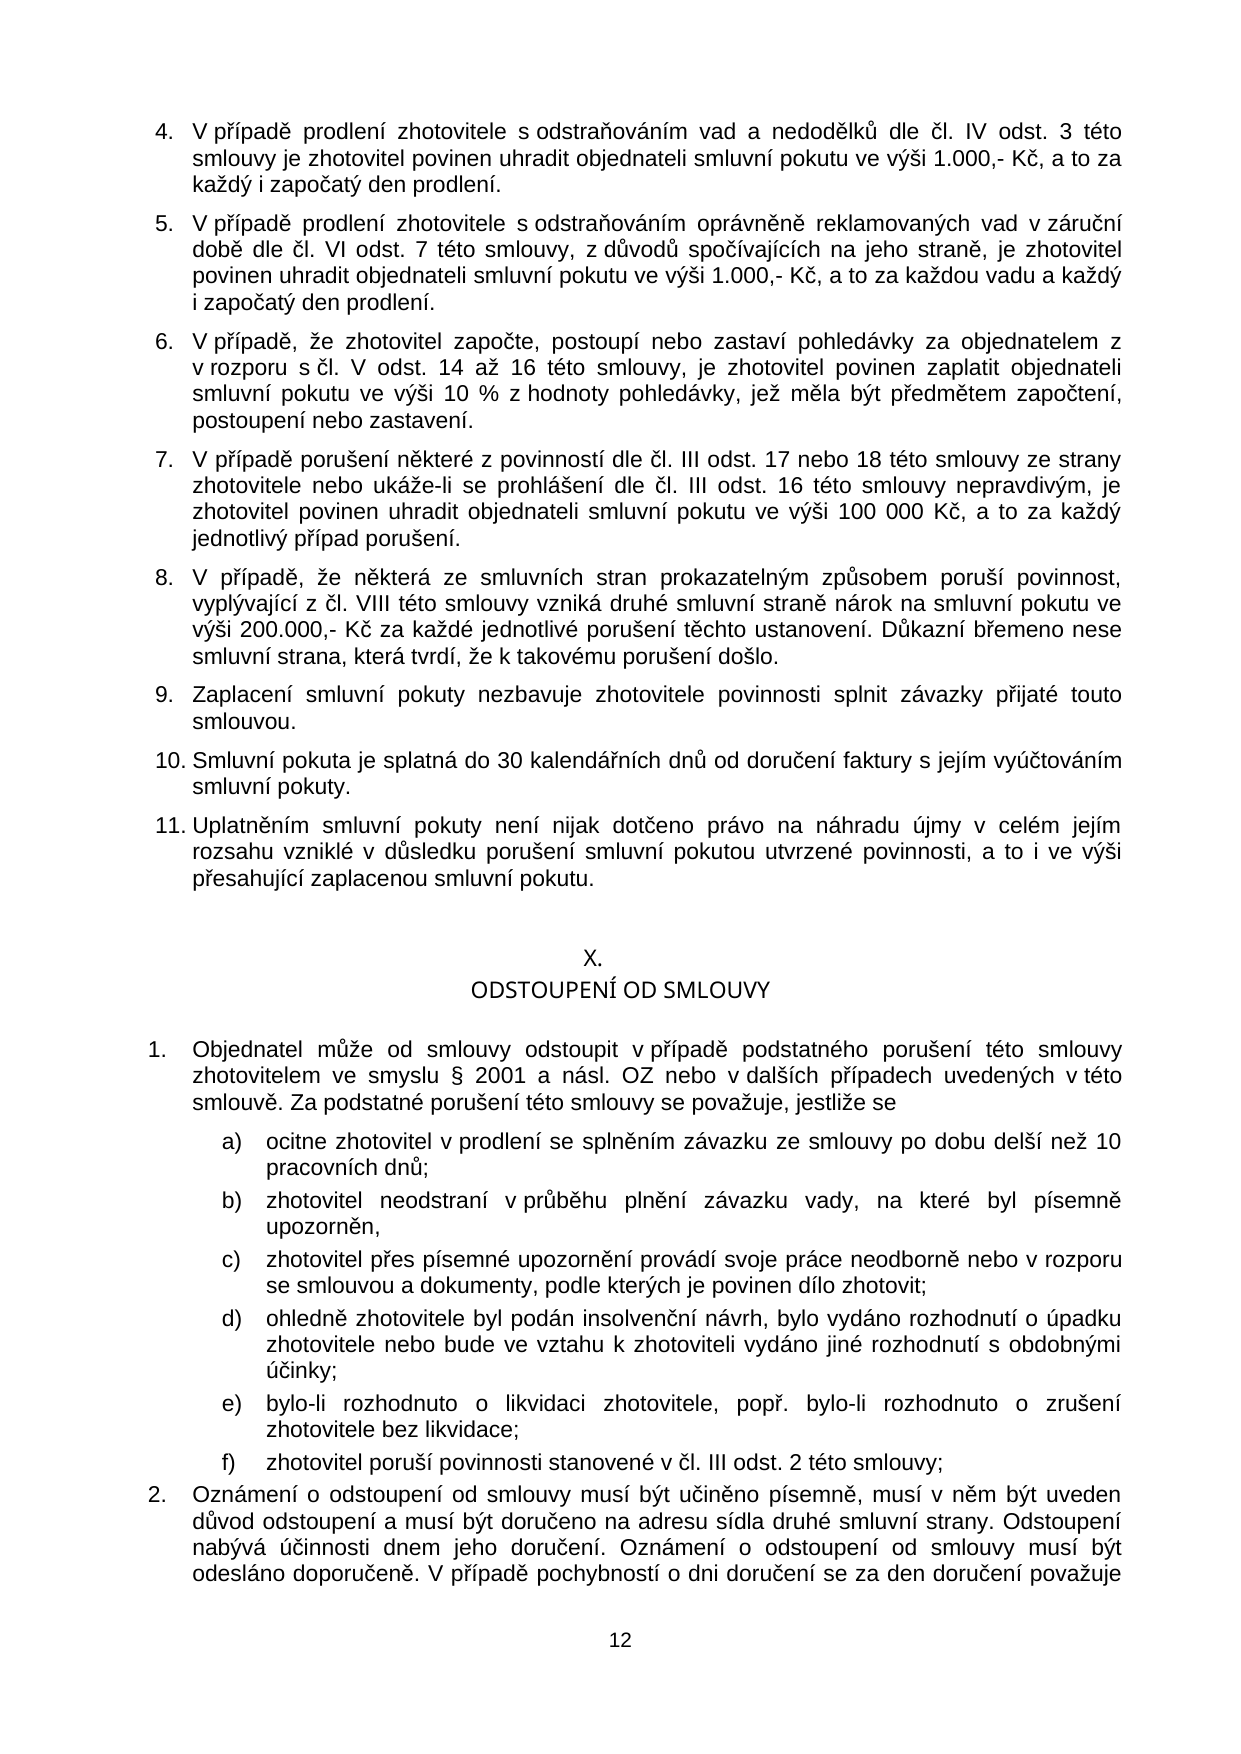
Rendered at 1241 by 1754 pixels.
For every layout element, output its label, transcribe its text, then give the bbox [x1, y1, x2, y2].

list Smluvní pokuta je splatná do 30 kalendářních dnů od doručení faktury s jejím vyúčtováním smluvní pokuty. [155, 747, 1122, 799]
list V případě prodlení zhotovitele s odstraňováním oprávněně reklamovaných vad v záruční době dle čl. VI odst. 7 této smlouvy, z důvodů spočívajících na jeho straně, je zhotovitel povinen uhradit objednateli smluvní pokutu ve výši 1.000,- Kč, a to za každou vadu a každý i započatý den prodlení. [155, 210, 1122, 315]
list V případě porušení některé z povinností dle čl. III odst. 17 nebo 18 této smlouvy ze strany zhotovitele nebo ukáže-li se prohlášení dle čl. III odst. 16 této smlouvy nepravdivým, je zhotovitel povinen uhradit objednateli smluvní pokutu ve výši 100 000 Kč, a to za každý jednotlivý případ porušení. [155, 446, 1122, 551]
list V případě prodlení zhotovitele s odstraňováním vad a nedodělků dle čl. IV odst. 3 této smlouvy je zhotovitel povinen uhradit objednateli smluvní pokutu ve výši 1.000,- Kč, a to za každý i započatý den prodlení. [155, 118, 1122, 197]
list zhotovitel přes písemné upozornění provádí svoje práce neodborně nebo v rozporu se smlouvou a dokumenty, podle kterých je povinen dílo zhotovit; [222, 1246, 1122, 1298]
list Zaplacení smluvní pokuty nezbavuje zhotovitele povinnosti splnit závazky přijaté touto smlouvou. [155, 681, 1122, 734]
list ohledně zhotovitele byl podán insolvenční návrh, bylo vydáno rozhodnutí o úpadku zhotovitele nebo bude ve vztahu k zhotoviteli vydáno jiné rozhodnutí s obdobnými účinky; [222, 1304, 1122, 1383]
list Uplatněním smluvní pokuty není nijak dotčeno právo na náhradu újmy v celém jejím rozsahu vzniklé v důsledku porušení smluvní pokutou utvrzené povinnosti, a to i ve výši přesahující zaplacenou smluvní pokutu. [155, 812, 1122, 891]
text ODSTOUPENÍ OD SMLOUVY [118, 973, 1122, 1005]
list V případě, že některá ze smluvních stran prokazatelným způsobem poruší povinnost, vyplývající z čl. VIII této smlouvy vzniká druhé smluvní straně nárok na smluvní pokutu ve výši 200.000,- Kč za každé jednotlivé porušení těchto ustanovení. Důkazní břemeno nese smluvní strana, která tvrdí, že k takovému porušení došlo. [155, 563, 1122, 669]
list zhotovitel poruší povinnosti stanovené v čl. III odst. 2 této smlouvy; [222, 1449, 1122, 1475]
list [148, 1481, 1122, 1587]
list bylo-li rozhodnuto o likvidaci zhotovitele, popř. bylo-li rozhodnuto o zrušení zhotovitele bez likvidace; [222, 1390, 1122, 1442]
list zhotovitel neodstraní v průběhu plnění závazku vady, na které byl písemně upozorněn, [222, 1187, 1122, 1239]
list ocitne zhotovitel v prodlení se splněním závazku ze smlouvy po dobu delší než 10 pracovních dnů; [222, 1128, 1122, 1180]
list V případě, že zhotovitel započte, postoupí nebo zastaví pohledávky za objednatelem z v rozporu s čl. V odst. 14 až 16 této smlouvy, je zhotovitel povinen zaplatit objednateli smluvní pokutu ve výši 10 % z hodnoty pohledávky, jež měla být předmětem započtení, postoupení nebo zastavení. [155, 328, 1122, 433]
text X. [118, 942, 1122, 973]
list Objednatel může od smlouvy odstoupit v případě podstatného porušení této smlouvy zhotovitelem ve smyslu § 2001 a násl. OZ nebo v dalších případech uvedených v této smlouvě. Za podstatné porušení této smlouvy se považuje, jestliže se [148, 1036, 1122, 1115]
